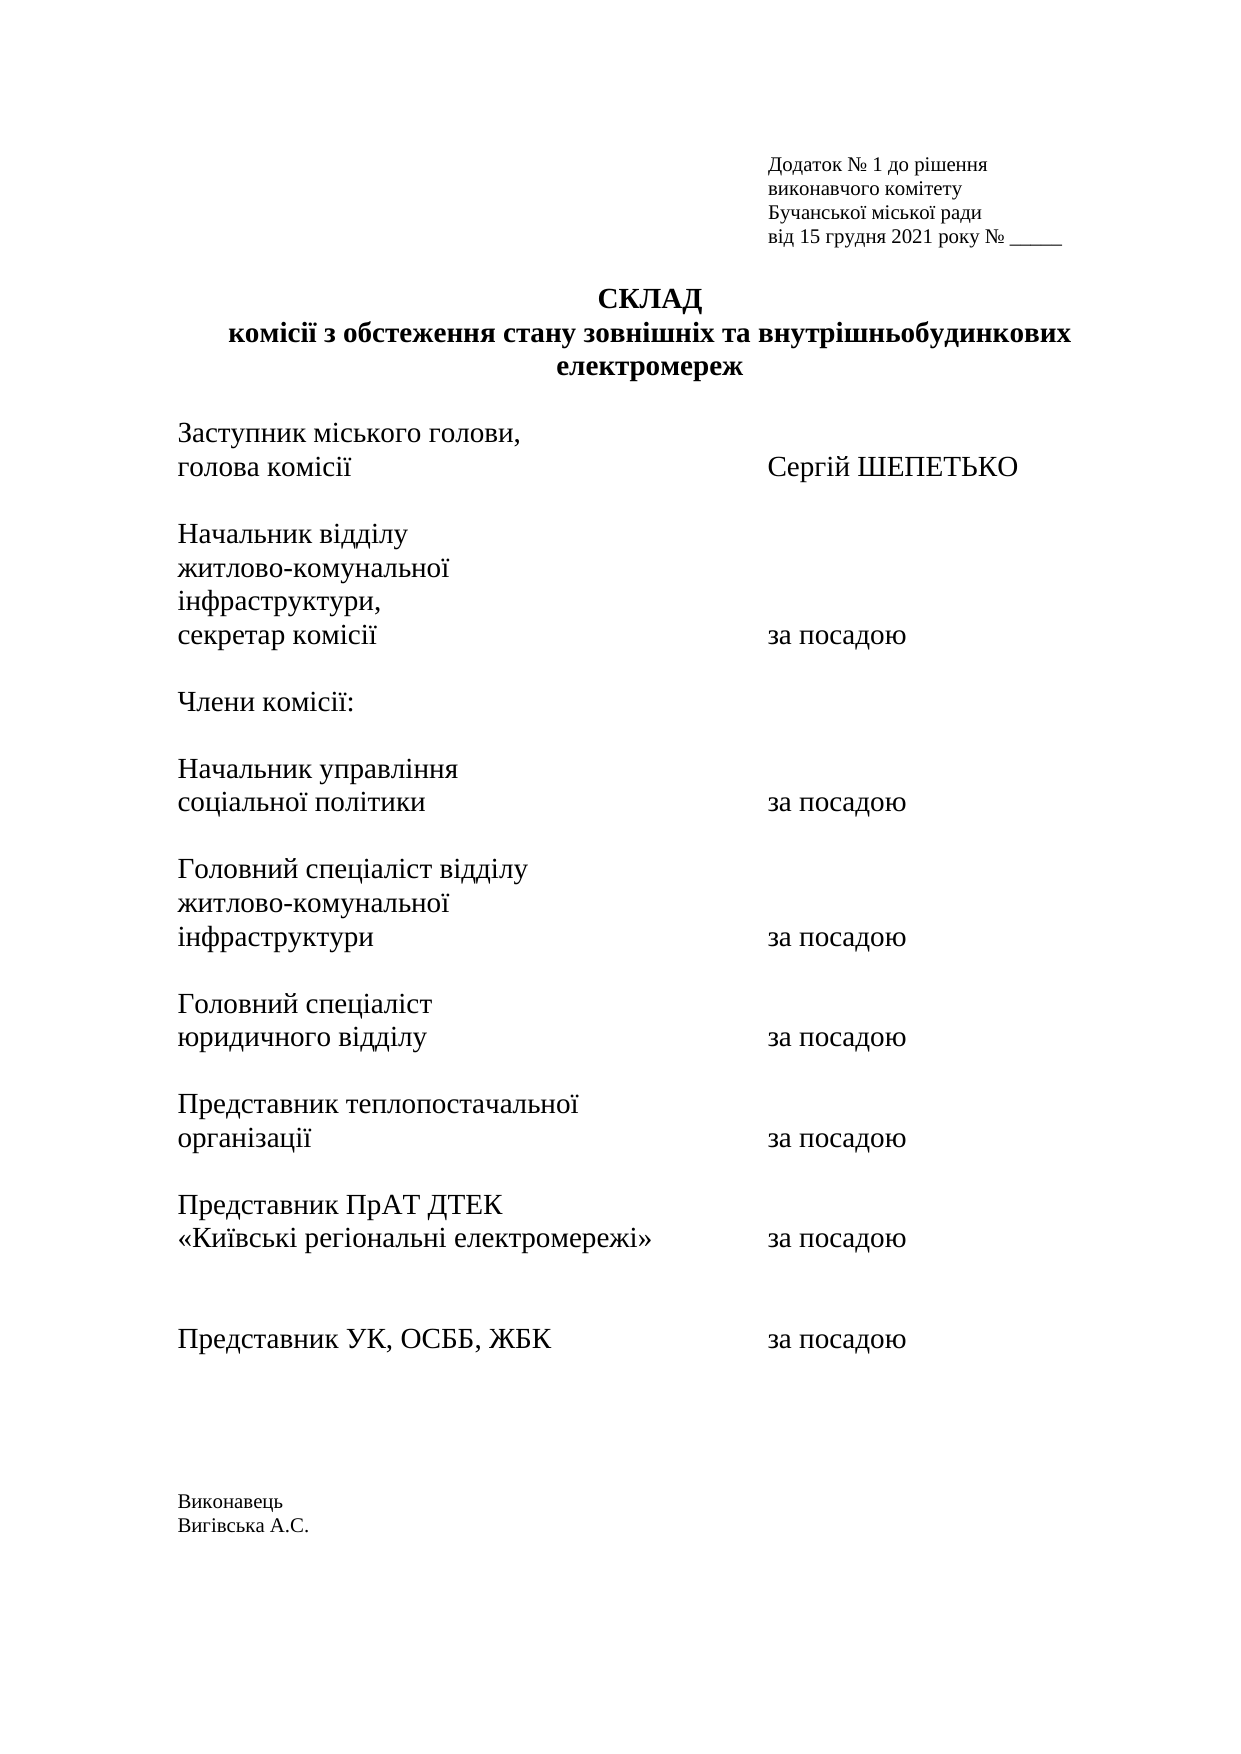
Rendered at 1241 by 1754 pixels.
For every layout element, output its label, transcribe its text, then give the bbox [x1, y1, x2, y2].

text від 15 грудня 2021 року № _____ [768, 224, 1122, 248]
text Представник ПрАТ ДТЕК [177, 1187, 1122, 1221]
text Головний спеціаліст [177, 986, 1122, 1019]
text інфраструктури, [177, 583, 1122, 617]
text інфраструктури за посадою [177, 919, 1122, 952]
text Виконавець [177, 1489, 1122, 1513]
text Додаток № 1 до рішення [768, 152, 1122, 176]
text соціальної політики за посадою [177, 784, 1122, 818]
text Начальник управління [177, 751, 1122, 784]
text виконавчого комітету [768, 176, 1122, 200]
text Вигівська А.С. [177, 1513, 1122, 1537]
text «Київські регіональні електромережі» за посадою [177, 1221, 1122, 1254]
text Заступник міського голови, [177, 416, 1122, 449]
text СКЛАД [177, 281, 1122, 315]
text Головний спеціаліст відділу [177, 852, 1122, 885]
text голова комісії Сергій ШЕПЕТЬКО [177, 449, 1122, 483]
text секретар комісії за посадою [177, 617, 1122, 650]
text Бучанської міської ради [768, 200, 1122, 224]
text житлово-комунальної [177, 550, 1122, 583]
text Начальник відділу [177, 516, 1122, 550]
text Члени комісії: [177, 684, 1122, 717]
text Представник УК, ОСББ, ЖБК за посадою [177, 1321, 1122, 1355]
text житлово-комунальної [177, 885, 1122, 919]
text Представник теплопостачальної [177, 1086, 1122, 1120]
text організації за посадою [177, 1120, 1122, 1153]
text юридичного відділу за посадою [177, 1019, 1122, 1053]
text комісії з обстеження стану зовнішніх та внутрішньобудинкових електромереж [177, 315, 1122, 382]
